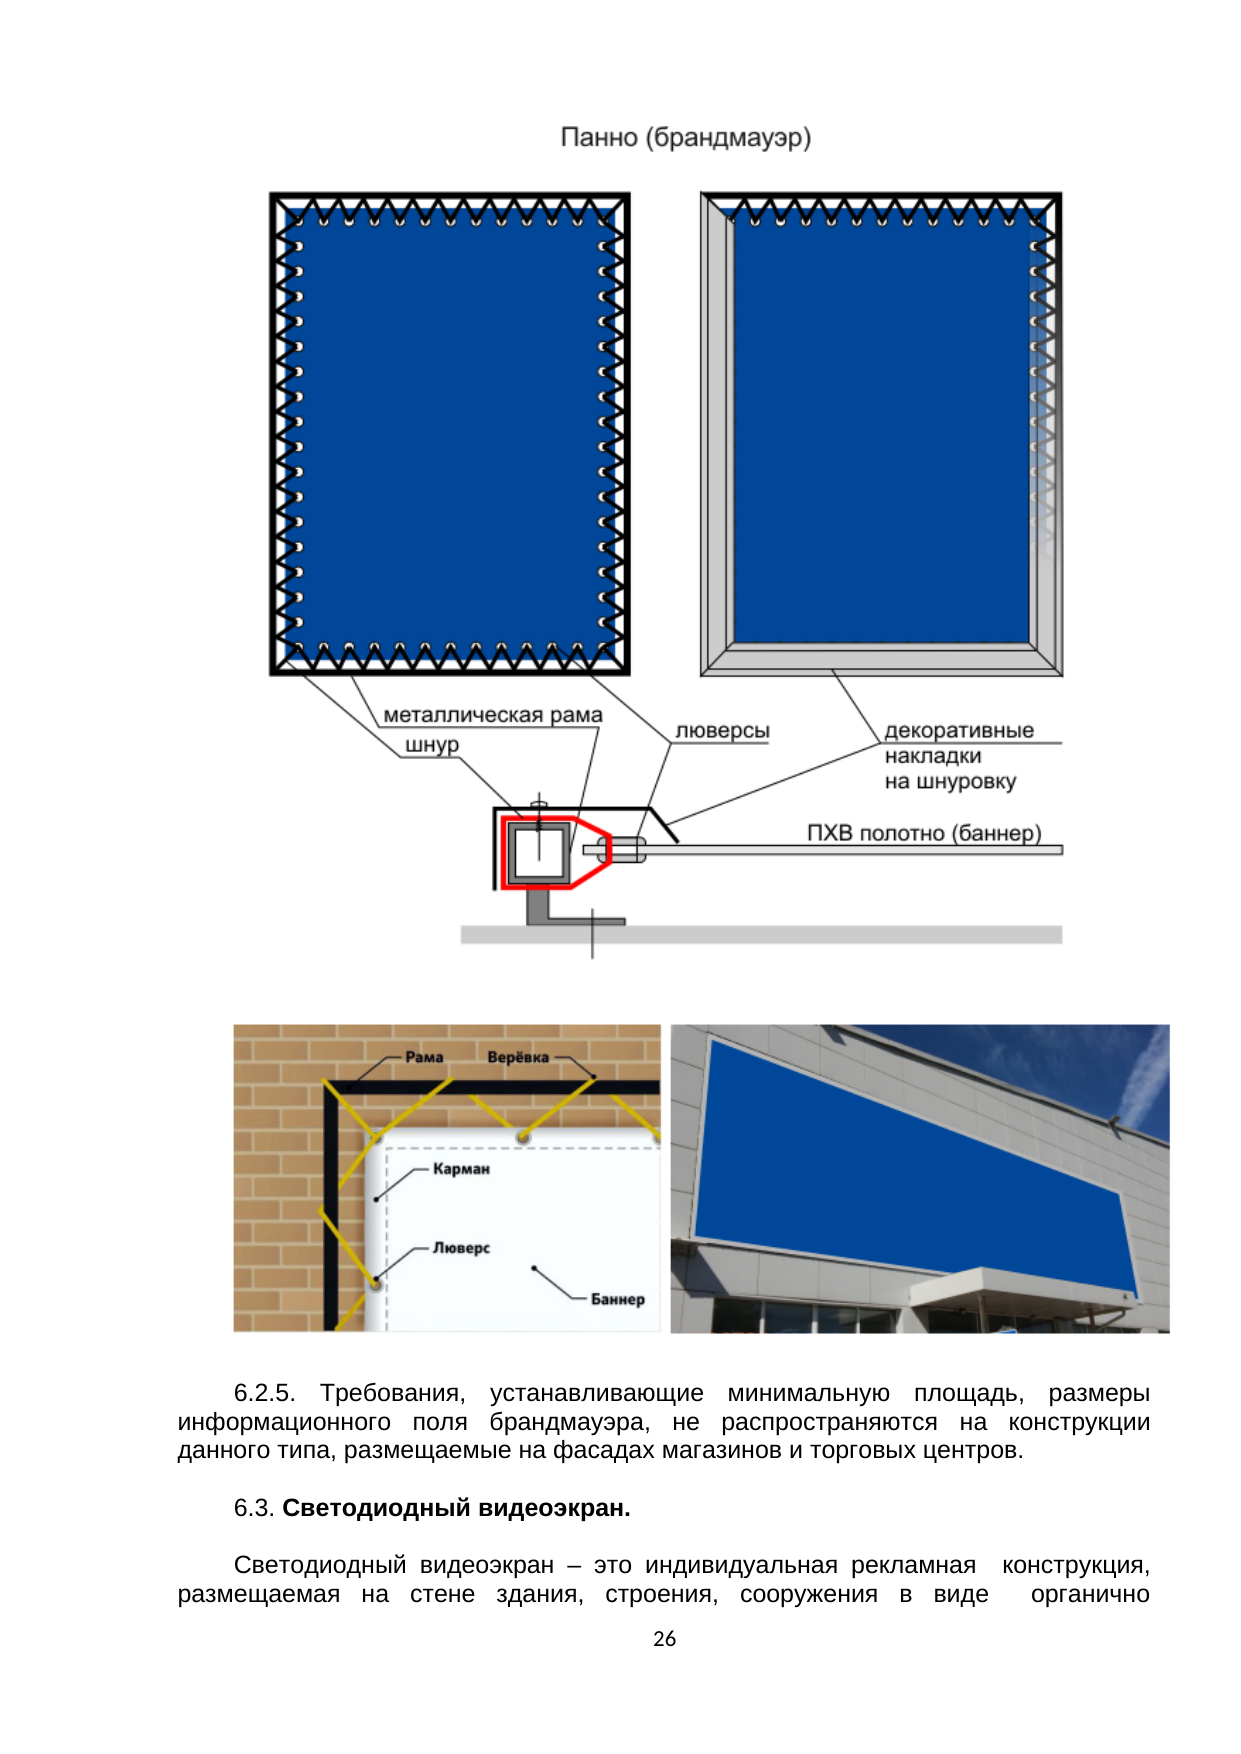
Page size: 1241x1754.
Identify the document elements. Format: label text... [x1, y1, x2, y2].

text 6.2.5. Требования, устанавливающие минимальную площадь, размеры информационного поля брандмауэра, не распространяются на конструкции данного типа, размещаемые на фасадах магазинов и торговых центров. [177, 1378, 1152, 1464]
text 6.3. Светодиодный видеоэкран. [177, 1493, 1152, 1522]
picture [233, 1022, 1177, 1349]
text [177, 1550, 1152, 1608]
picture [236, 118, 1150, 965]
